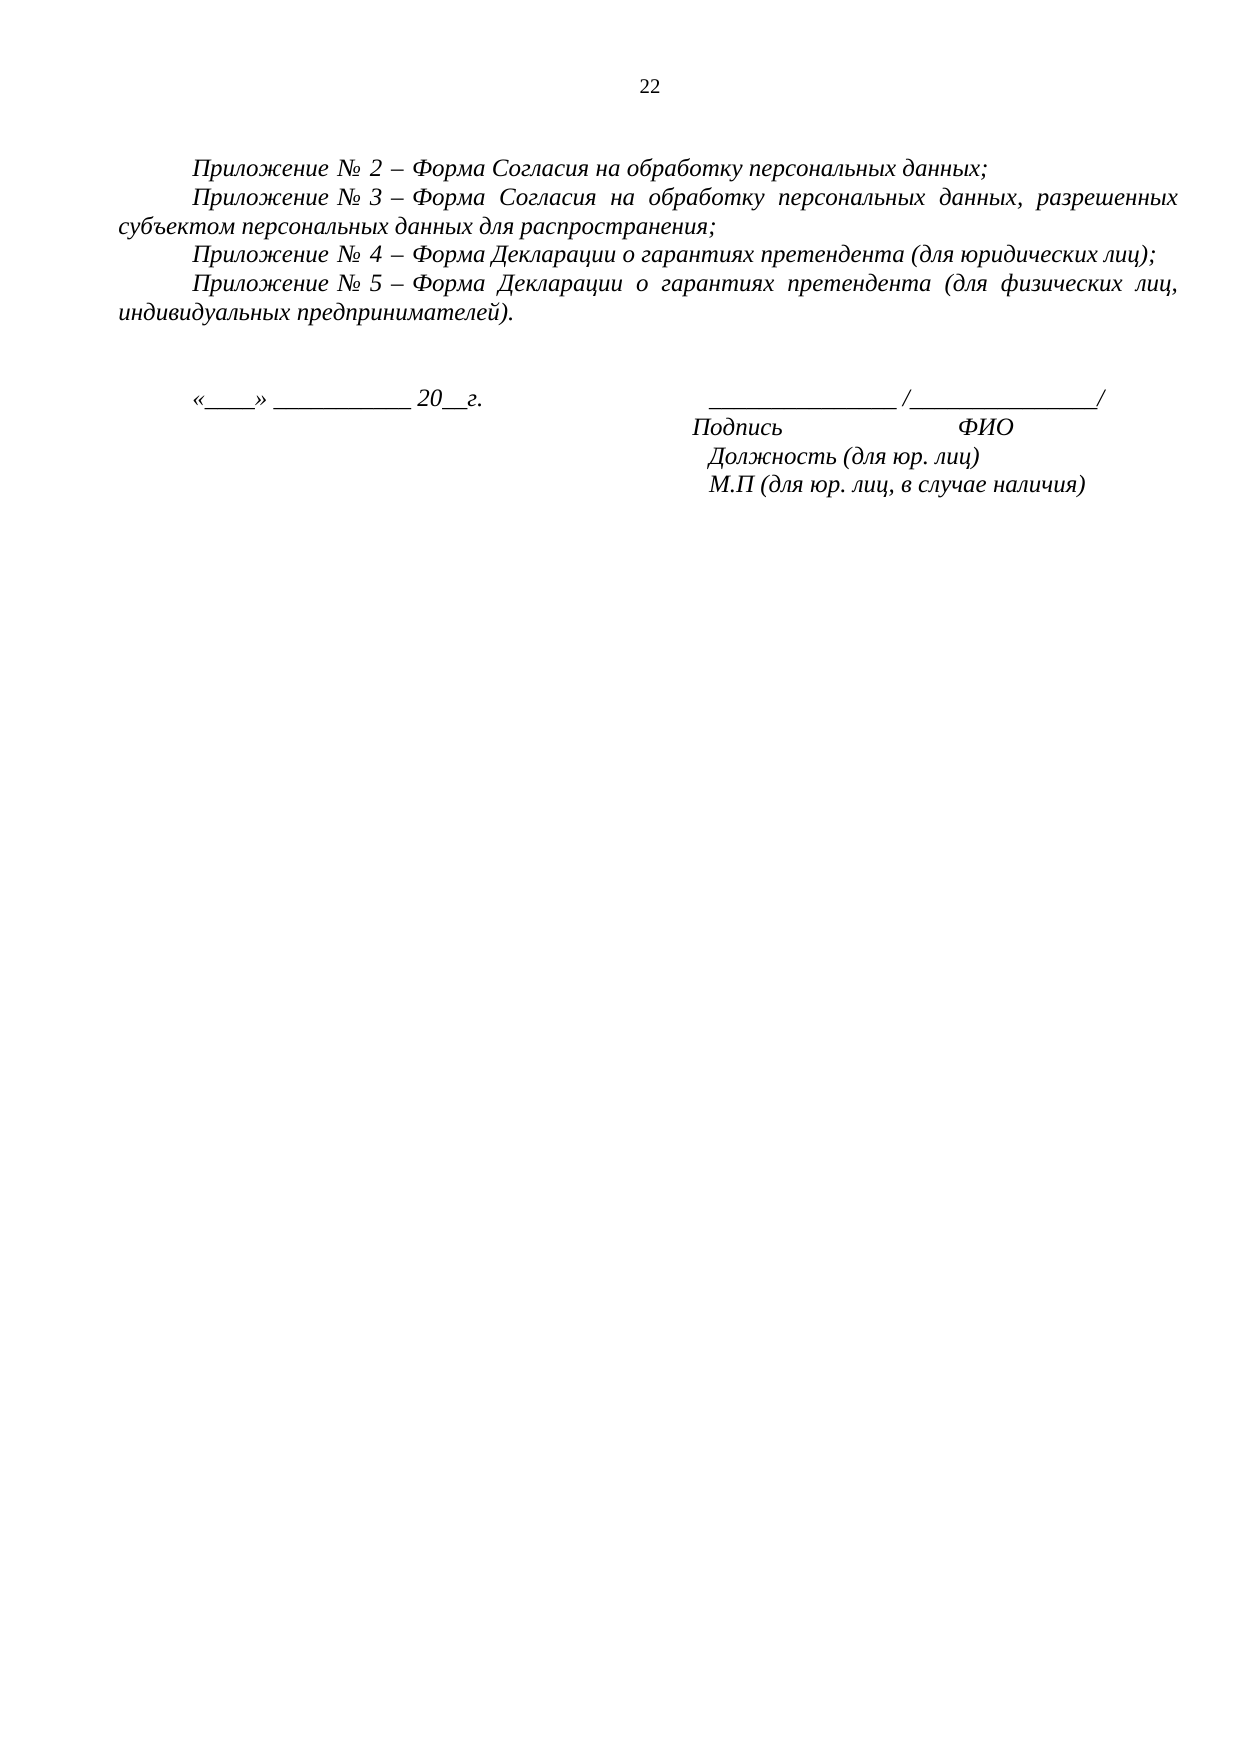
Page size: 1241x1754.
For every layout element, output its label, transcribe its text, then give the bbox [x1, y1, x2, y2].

text Приложение № 2 – Форма Согласия на обработку персональных данных; [118, 153, 1181, 182]
text Должность (для юр. лиц) [118, 441, 1181, 469]
text Приложение № 3 – Форма Согласия на обработку персональных данных, разрешенных субъектом персональных данных для распространения; [118, 182, 1181, 239]
text Подпись ФИО [118, 412, 1181, 441]
text М.П (для юр. лиц, в случае наличия) [118, 469, 1181, 498]
text «____» ___________ 20__г. _______________ /_______________/ [118, 383, 1181, 412]
text Приложение № 4 – Форма Декларации о гарантиях претендента (для юридических лиц); [118, 239, 1181, 268]
text Приложение № 5 – Форма Декларации о гарантиях претендента (для физических лиц, индивидуальных предпринимателей). [118, 268, 1181, 326]
